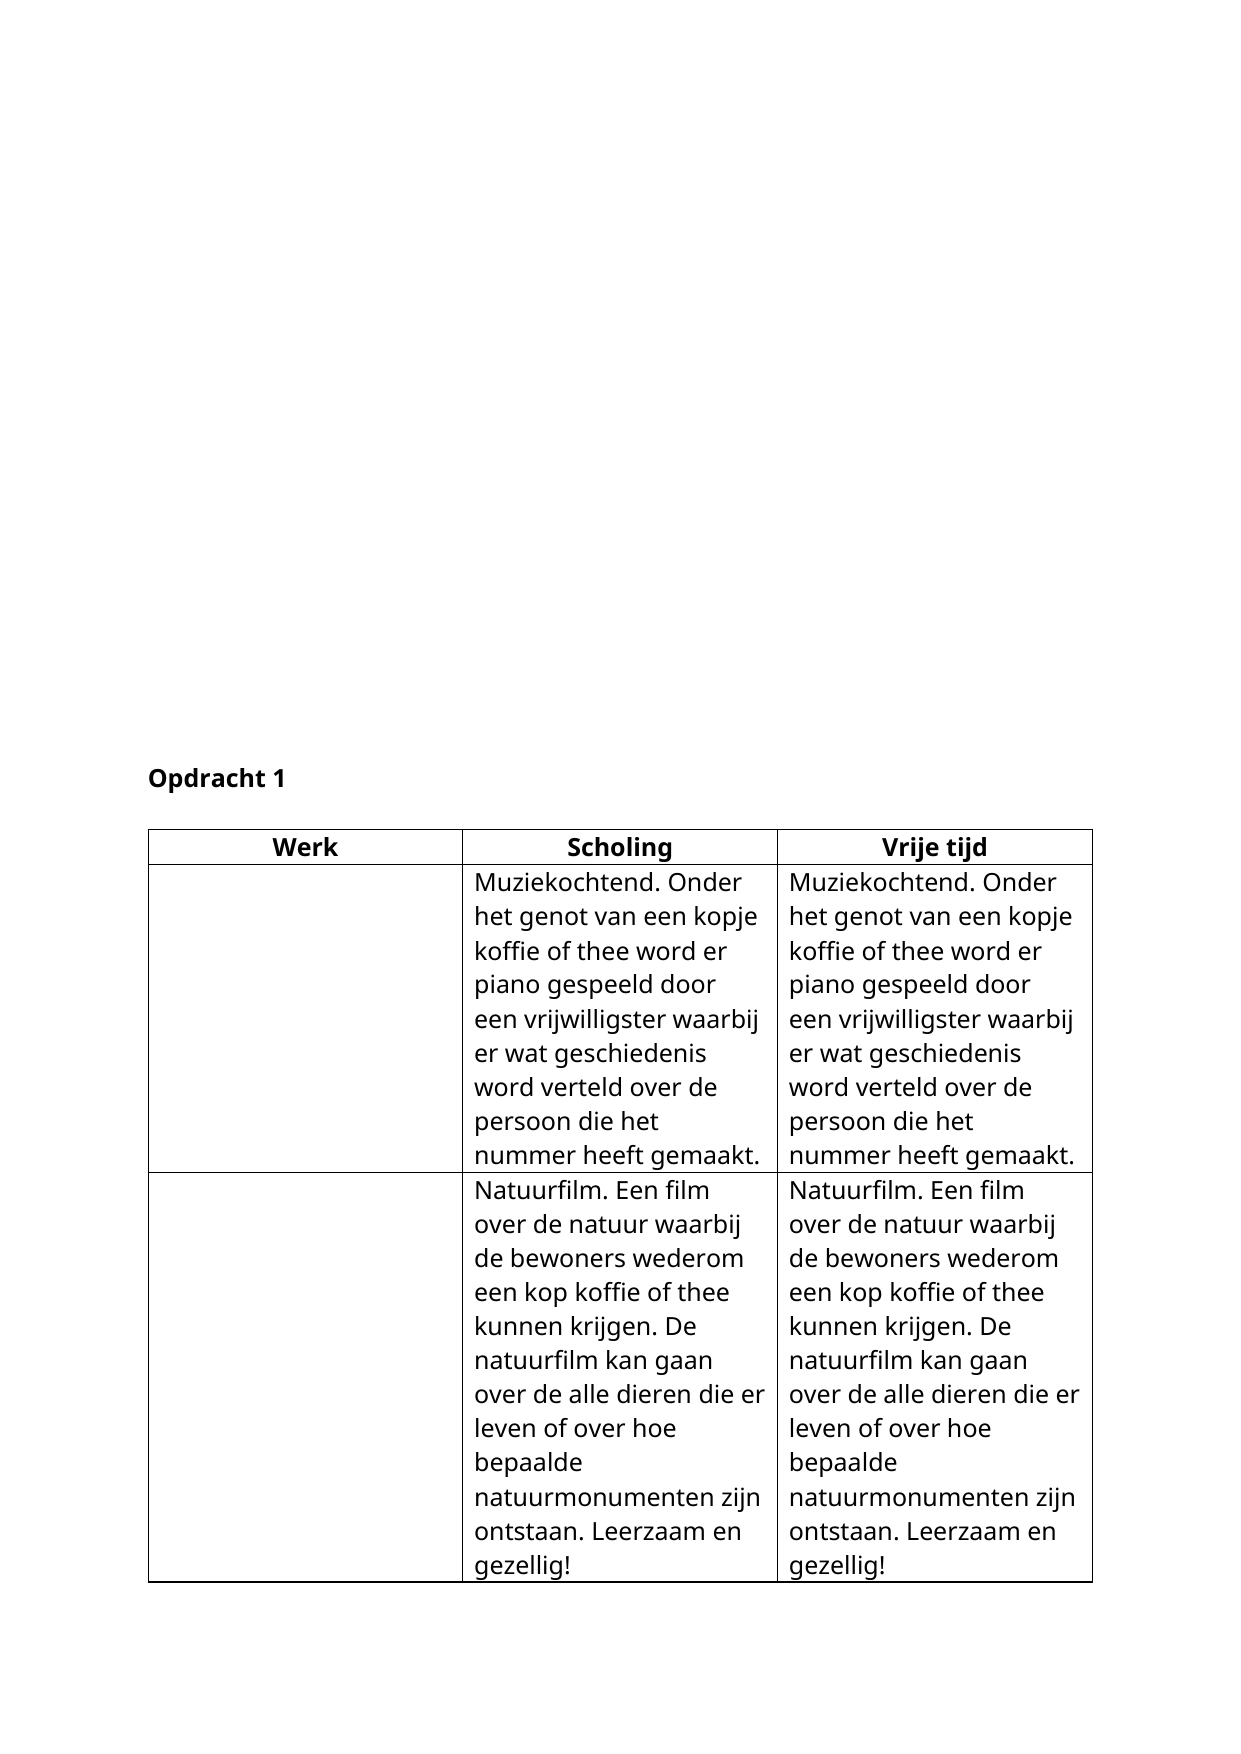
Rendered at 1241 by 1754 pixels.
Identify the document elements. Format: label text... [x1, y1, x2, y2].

table_header Scholing [463, 830, 777, 864]
table_cell Natuurfilm. Een film over de natuur waarbij de bewoners wederom een kop koffie of thee kunnen krijgen. De natuurfilm kan gaan over de alle dieren die er leven of over hoe bepaalde natuurmonumenten zijn ontstaan. Leerzaam en gezellig! [778, 1173, 1092, 1581]
table_cell Natuurfilm. Een film over de natuur waarbij de bewoners wederom een kop koffie of thee kunnen krijgen. De natuurfilm kan gaan over de alle dieren die er leven of over hoe bepaalde natuurmonumenten zijn ontstaan. Leerzaam en gezellig! [463, 1173, 777, 1581]
table_header Vrije tijd [778, 830, 1092, 864]
table_cell [149, 1173, 462, 1581]
table_cell Muziekochtend. Onder het genot van een kopje koffie of thee word er piano gespeeld door een vrijwilligster waarbij er wat geschiedenis word verteld over de persoon die het nummer heeft gemaakt. [778, 865, 1092, 1172]
table_cell [149, 865, 462, 1172]
table_header Werk [149, 830, 462, 864]
table_cell Muziekochtend. Onder het genot van een kopje koffie of thee word er piano gespeeld door een vrijwilligster waarbij er wat geschiedenis word verteld over de persoon die het nummer heeft gemaakt. [463, 865, 777, 1172]
text Opdracht 1 [148, 761, 1093, 795]
